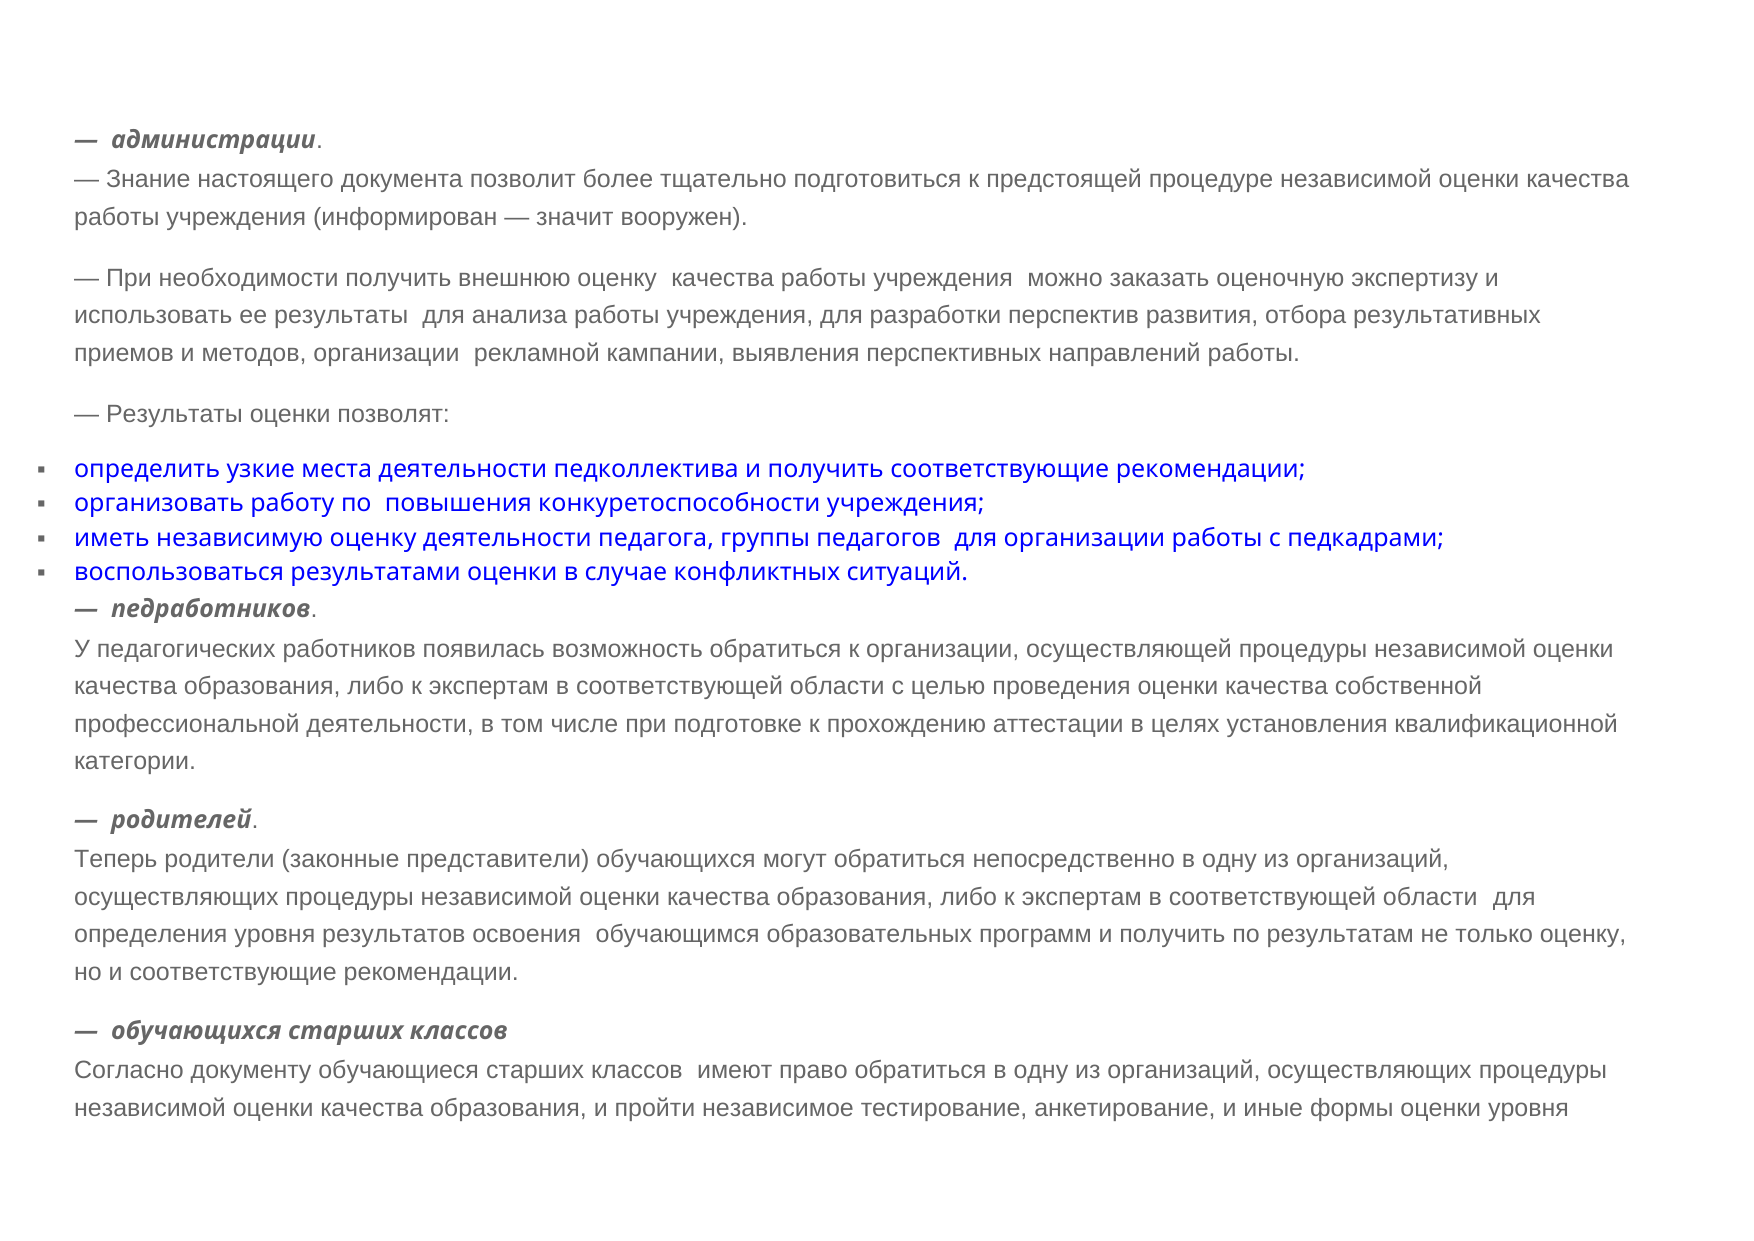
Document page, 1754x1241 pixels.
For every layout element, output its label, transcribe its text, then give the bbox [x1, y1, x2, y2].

list определить узкие места деятельности педколлектива и получить соответствующие рекомендации; [36, 451, 1636, 485]
text — Знание настоящего документа позволит более тщательно подготовиться к предстоящей процедуре независимой оценки качества работы учреждения (информирован — значит вооружен). [74, 156, 1636, 231]
text У педагогических работников появилась возможность обратиться к организации, осуществляющей процедуры независимой оценки качества образования, либо к экспертам в соответствующей области с целью проведения оценки качества собственной профессиональной деятельности, в том числе при подготовке к прохождению аттестации в целях установления квалификационной категории. [74, 625, 1636, 775]
text — родителей. [74, 798, 1636, 836]
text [74, 1047, 1636, 1122]
text — администрации. [74, 118, 1636, 156]
list организовать работу по повышения конкуретоспособности учреждения; [36, 485, 1636, 519]
text — При необходимости получить внешнюю оценку качества работы учреждения можно заказать оценочную экспертизу и использовать ее результаты для анализа работы учреждения, для разработки перспектив развития, отбора результативных приемов и методов, организации рекламной кампании, выявления перспективных направлений работы. [74, 254, 1636, 367]
text — Результаты оценки позволят: [74, 390, 1636, 428]
text Теперь родители (законные представители) обучающихся могут обратиться непосредственно в одну из организаций, осуществляющих процедуры независимой оценки качества образования, либо к экспертам в соответствующей области для определения уровня результатов освоения обучающимся образовательных программ и получить по результатам не только оценку, но и соответствующие рекомендации. [74, 836, 1636, 986]
text — педработников. [74, 587, 1636, 625]
list иметь независимую оценку деятельности педагога, группы педагогов для организации работы с педкадрами; [36, 519, 1636, 553]
text — обучающихся старших классов [74, 1009, 1636, 1047]
list воспользоваться результатами оценки в случае конфликтных ситуаций. [36, 553, 1636, 587]
